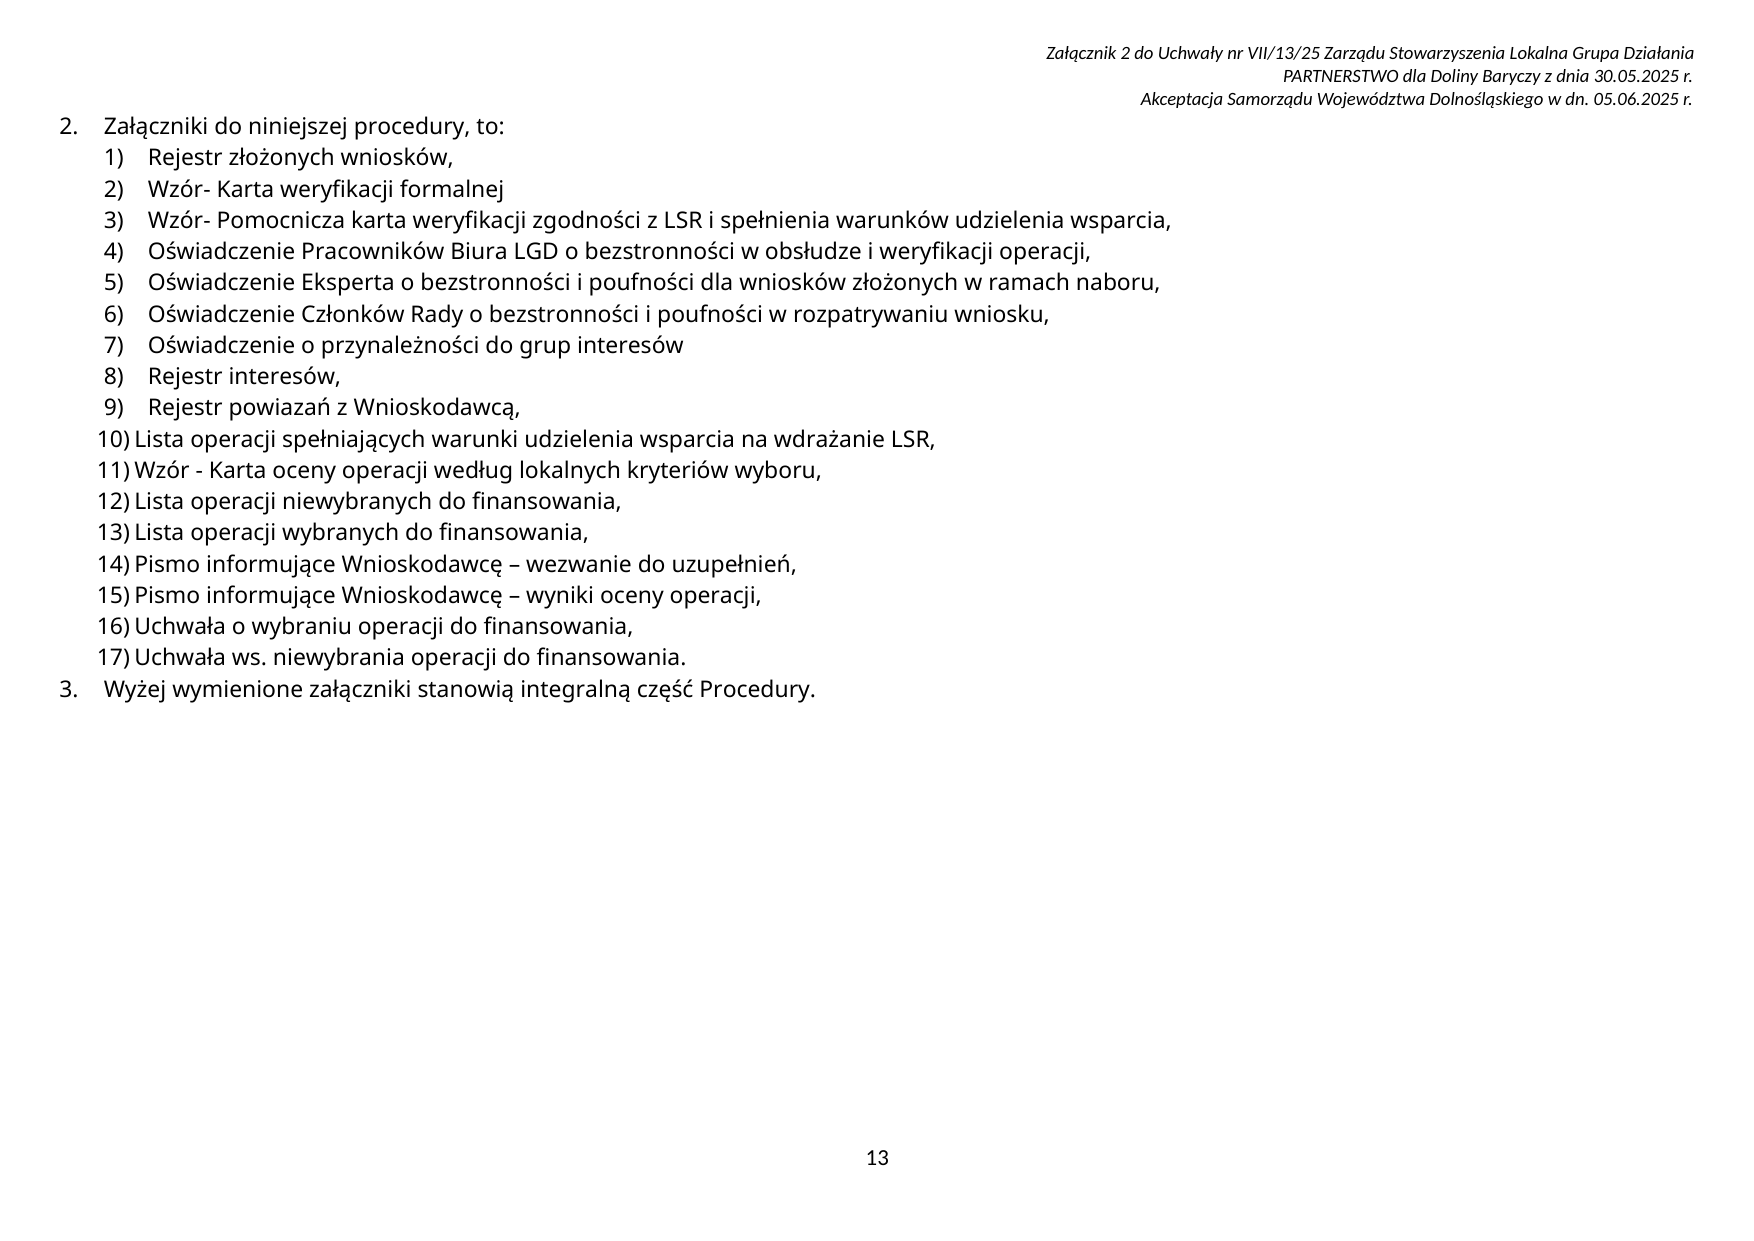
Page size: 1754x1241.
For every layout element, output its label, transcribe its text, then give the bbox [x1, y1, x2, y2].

list Lista operacji spełniających warunki udzielenia wsparcia na wdrażanie LSR, [97, 423, 1695, 454]
list Rejestr interesów, [103, 360, 1695, 391]
list Wzór - Karta oceny operacji według lokalnych kryteriów wyboru, [97, 454, 1695, 485]
list Uchwała ws. niewybrania operacji do finansowania. [97, 641, 1695, 673]
list Oświadczenie Eksperta o bezstronności i poufności dla wniosków złożonych w ramach naboru, [103, 266, 1695, 298]
list Pismo informujące Wnioskodawcę – wezwanie do uzupełnień, [97, 548, 1695, 579]
list Rejestr powiazań z Wnioskodawcą, [103, 391, 1695, 423]
list Załączniki do niniejszej procedury, to: [59, 110, 1695, 141]
list Uchwała o wybraniu operacji do finansowania, [97, 610, 1695, 641]
list Pismo informujące Wnioskodawcę – wyniki oceny operacji, [97, 579, 1695, 610]
list Lista operacji niewybranych do finansowania, [97, 485, 1695, 516]
list Wzór- Pomocnicza karta weryfikacji zgodności z LSR i spełnienia warunków udzielenia wsparcia, [103, 204, 1695, 235]
list Rejestr złożonych wniosków, [103, 141, 1695, 173]
list Oświadczenie o przynależności do grup interesów [103, 329, 1695, 360]
list Wzór- Karta weryfikacji formalnej [103, 173, 1695, 204]
list Lista operacji wybranych do finansowania, [97, 516, 1695, 548]
list Oświadczenie Członków Rady o bezstronności i poufności w rozpatrywaniu wniosku, [103, 298, 1695, 329]
list Oświadczenie Pracowników Biura LGD o bezstronności w obsłudze i weryfikacji operacji, [103, 235, 1695, 266]
list Wyżej wymienione załączniki stanowią integralną część Procedury. [59, 673, 1695, 704]
